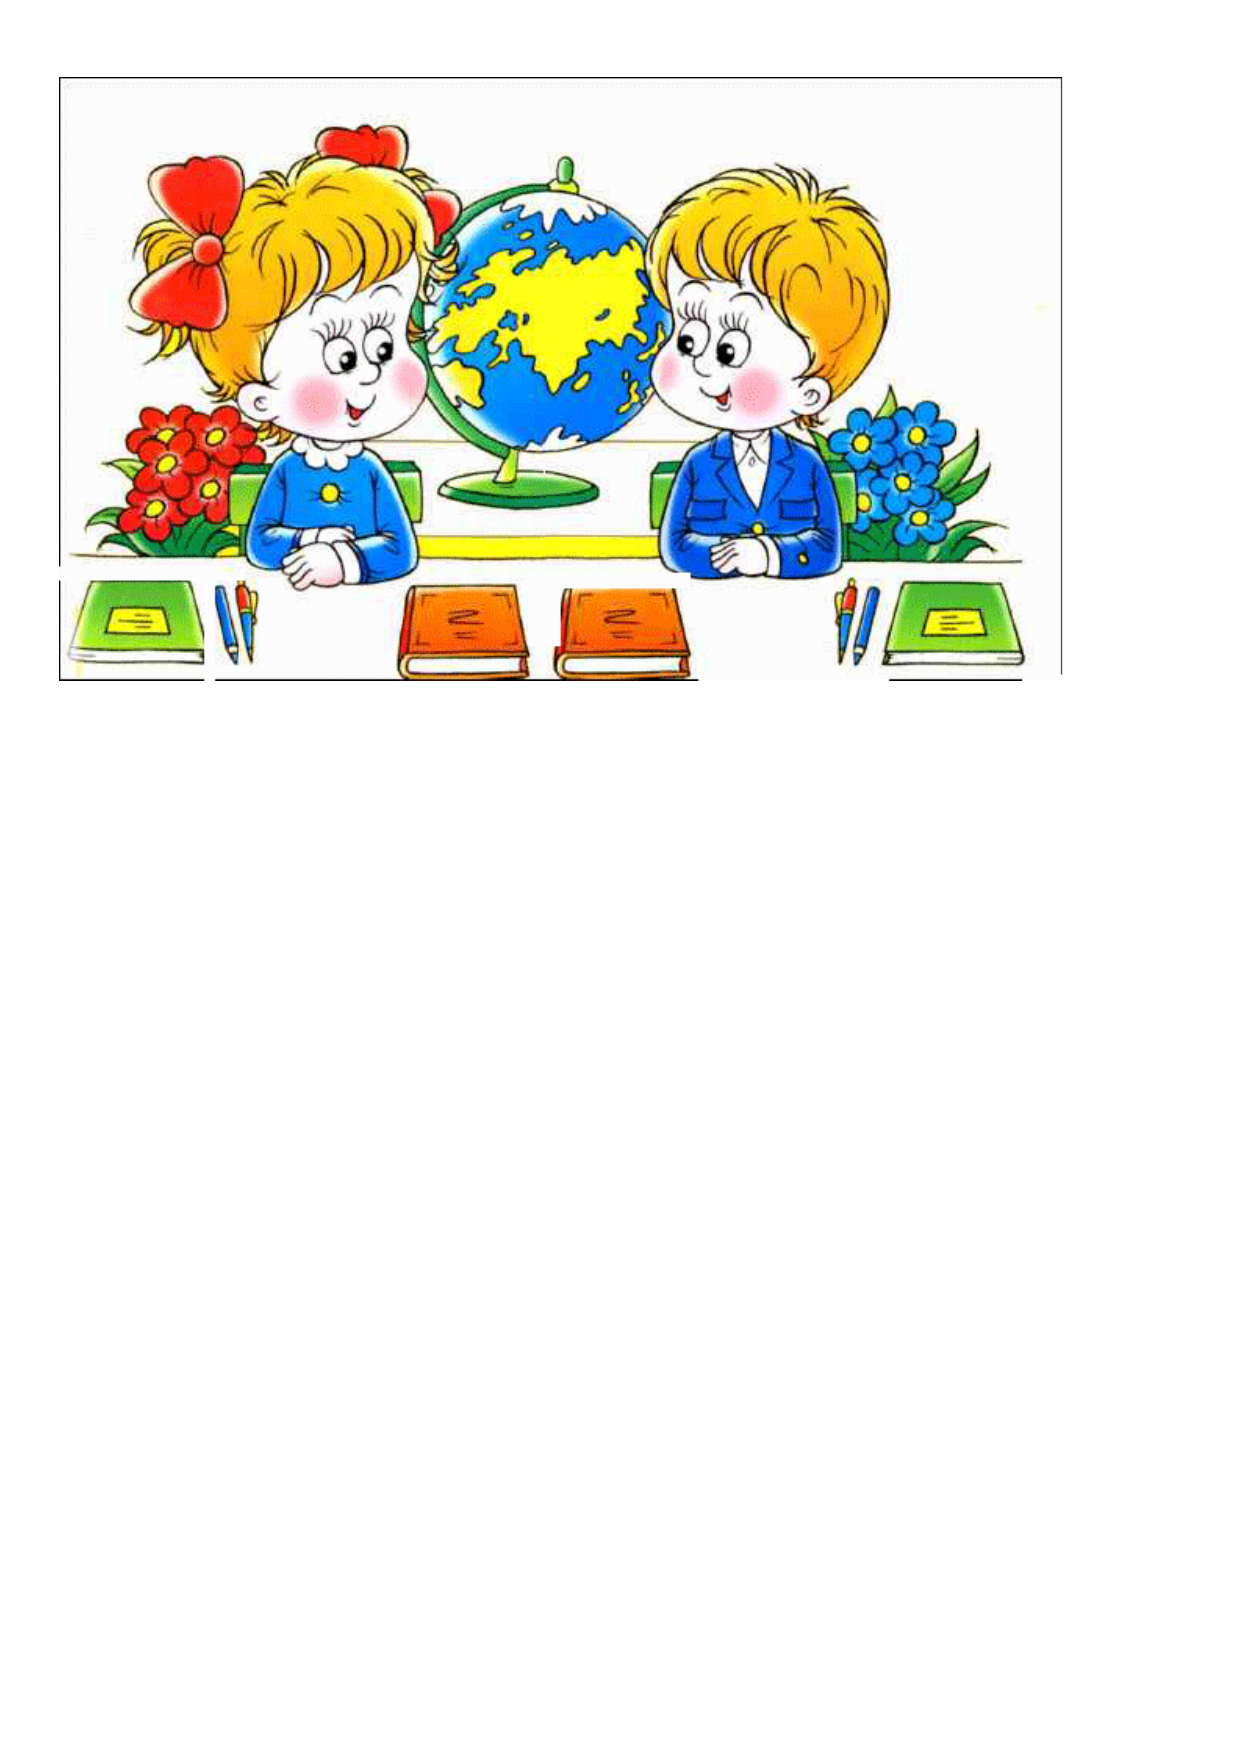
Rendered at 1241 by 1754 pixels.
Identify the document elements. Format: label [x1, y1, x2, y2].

picture [59, 77, 1063, 681]
